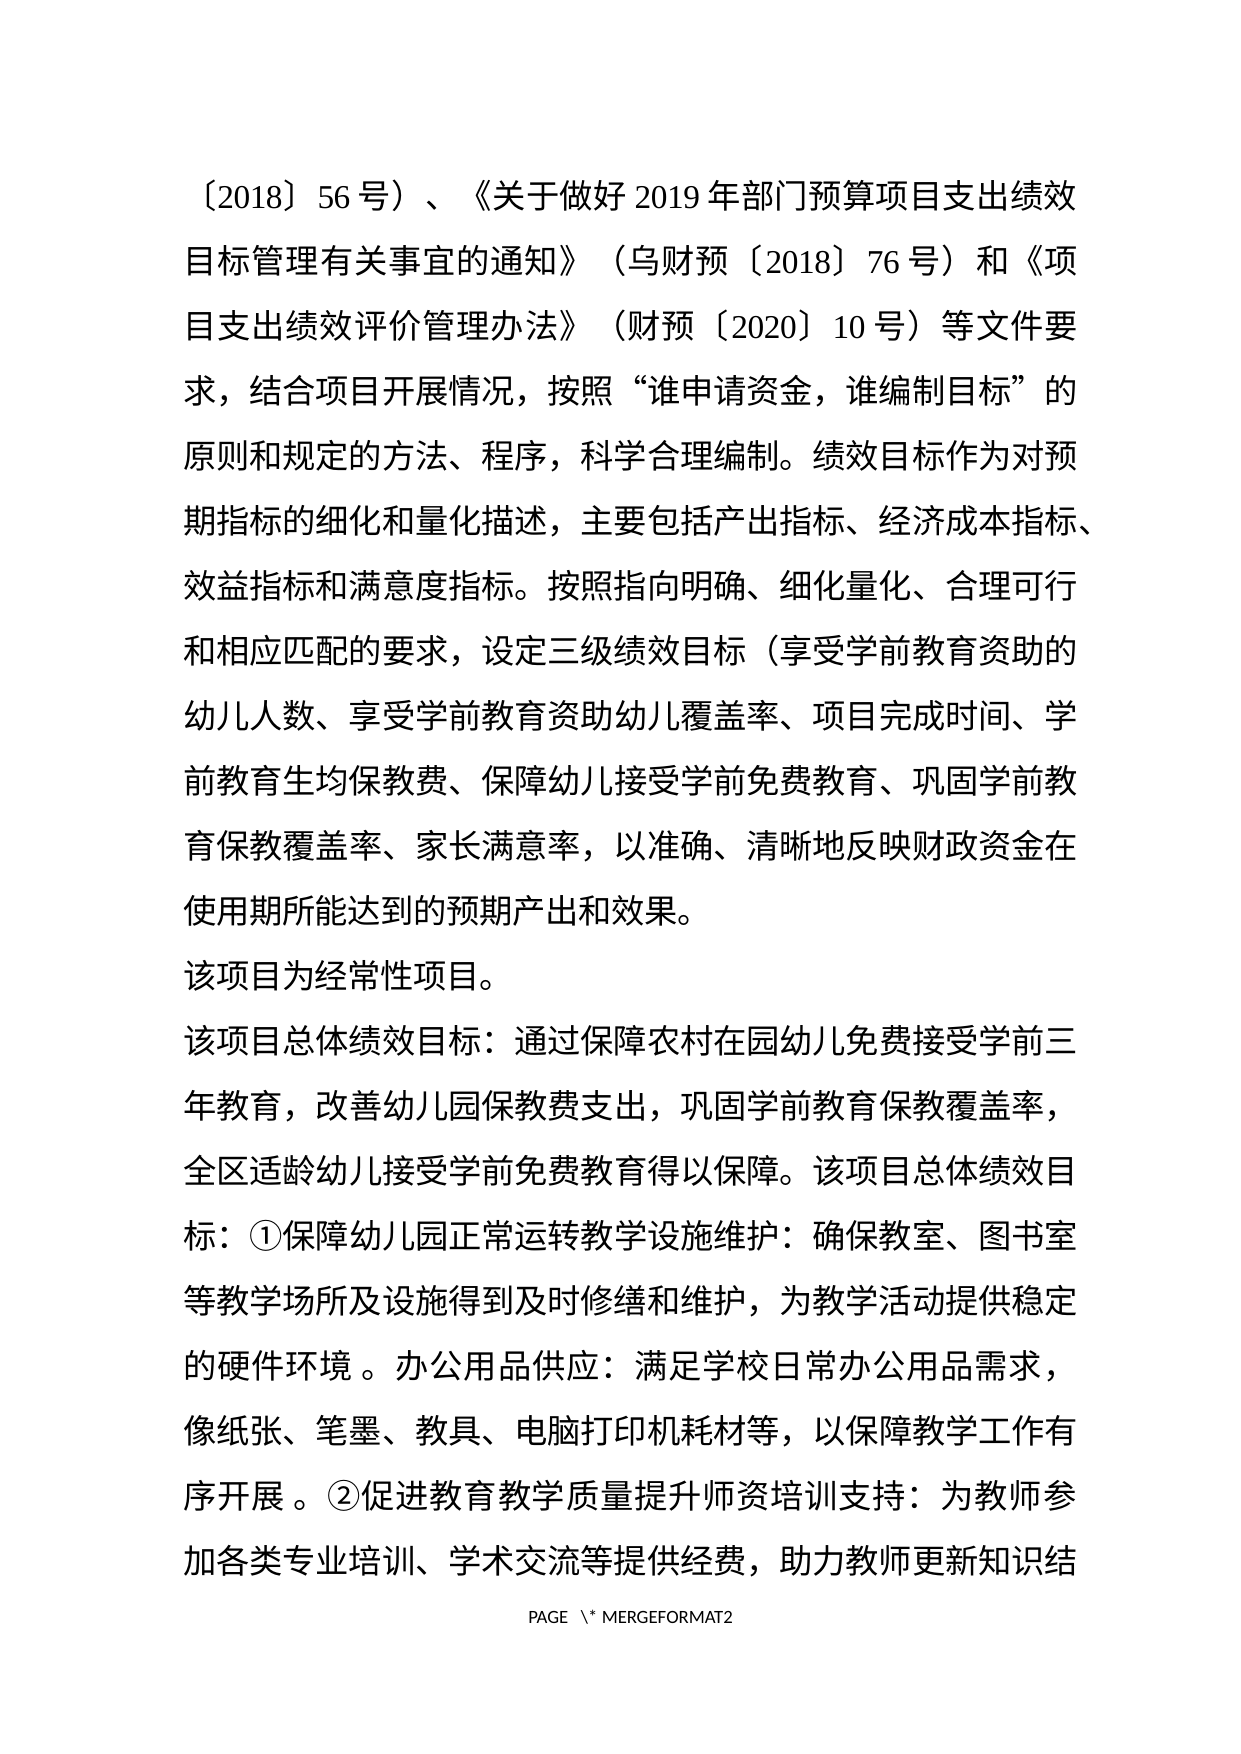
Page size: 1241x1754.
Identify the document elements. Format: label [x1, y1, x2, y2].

text [183, 162, 1078, 1592]
